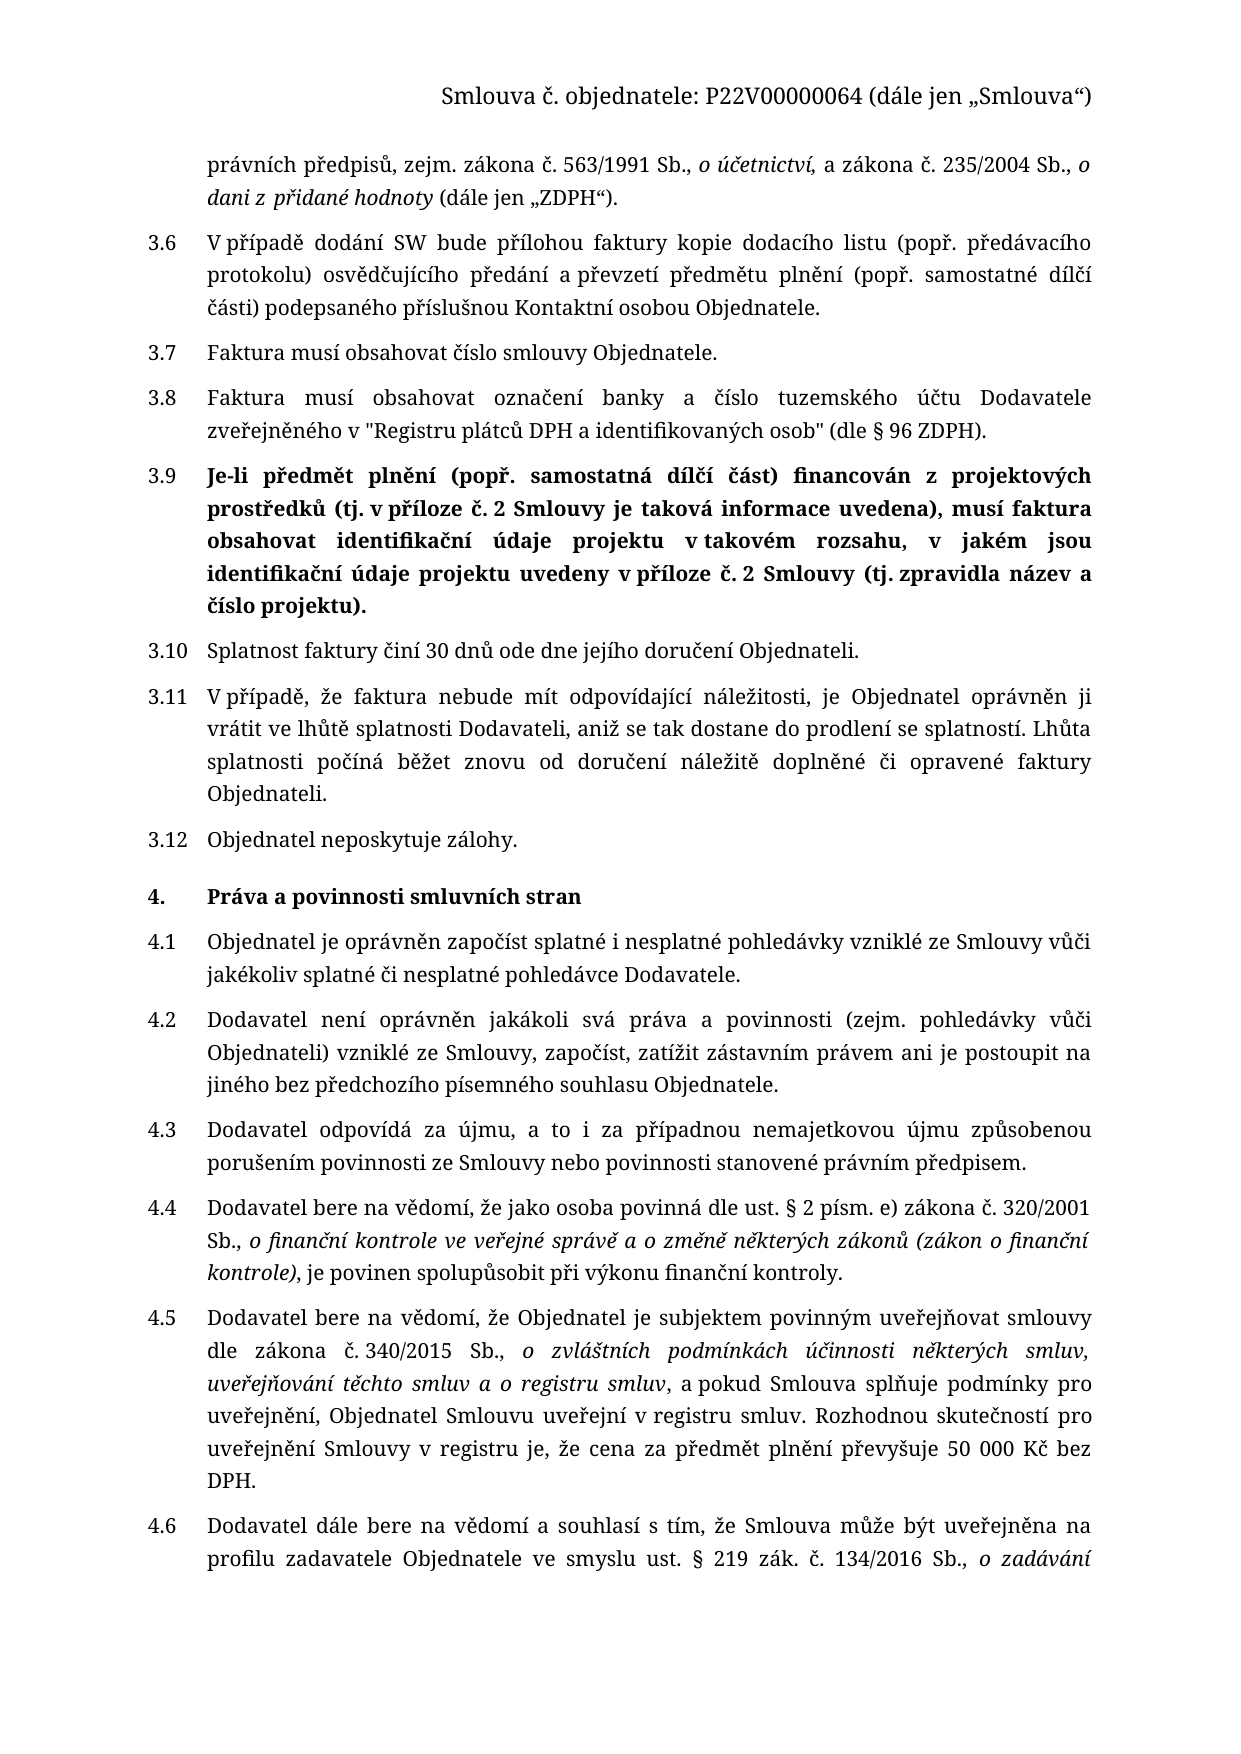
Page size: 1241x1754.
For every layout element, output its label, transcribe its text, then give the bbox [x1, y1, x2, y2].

list V případě dodání SW bude přílohou faktury kopie dodacího listu (popř. předávacího protokolu) osvědčujícího předání a převzetí předmětu plnění (popř. samostatné dílčí části) podepsaného příslušnou Kontaktní osobou Objednatele. [148, 228, 1092, 322]
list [148, 1512, 1092, 1573]
list Faktura musí obsahovat označení banky a číslo tuzemského účtu Dodavatele zveřejněného v "Registru plátců DPH a identifikovaných osob" (dle § 96 ZDPH). [148, 383, 1092, 444]
list Dodavatel bere na vědomí, že jako osoba povinná dle ust. § 2 písm. e) zákona č. 320/2001 Sb., o finanční kontrole ve veřejné správě a o změně některých zákonů (zákon o finanční kontrole), je povinen spolupůsobit při výkonu finanční kontroly. [148, 1193, 1092, 1287]
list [148, 150, 1092, 211]
list Je-li předmět plnění (popř. samostatná dílčí část) financován z projektových prostředků (tj. v příloze č. 2 Smlouvy je taková informace uvedena), musí faktura obsahovat identifikační údaje projektu v takovém rozsahu, v jakém jsou identifikační údaje projektu uvedeny v příloze č. 2 Smlouvy (tj. zpravidla název a číslo projektu). [148, 461, 1092, 620]
list Dodavatel není oprávněn jakákoli svá práva a povinnosti (zejm. pohledávky vůči Objednateli) vzniklé ze Smlouvy, započíst, zatížit zástavním právem ani je postoupit na jiného bez předchozího písemného souhlasu Objednatele. [148, 1005, 1092, 1099]
list Dodavatel odpovídá za újmu, a to i za případnou nemajetkovou újmu způsobenou porušením povinnosti ze Smlouvy nebo povinnosti stanovené právním předpisem. [148, 1115, 1092, 1176]
list Dodavatel bere na vědomí, že Objednatel je subjektem povinným uveřejňovat smlouvy dle zákona č. 340/2015 Sb., o zvláštních podmínkách účinnosti některých smluv, uveřejňování těchto smluv a o registru smluv, a pokud Smlouva splňuje podmínky pro uveřejnění, Objednatel Smlouvu uveřejní v registru smluv. Rozhodnou skutečností pro uveřejnění Smlouvy v registru je, že cena za předmět plnění převyšuje 50 000 Kč bez DPH. [148, 1303, 1092, 1495]
list Splatnost faktury činí 30 dnů ode dne jejího doručení Objednateli. [148, 637, 1092, 665]
list Práva a povinnosti smluvních stran [148, 882, 1092, 911]
list Objednatel je oprávněn započíst splatné i nesplatné pohledávky vzniklé ze Smlouvy vůči jakékoliv splatné či nesplatné pohledávce Dodavatele. [148, 927, 1092, 988]
list Objednatel neposkytuje zálohy. [148, 825, 1092, 853]
list Faktura musí obsahovat číslo smlouvy Objednatele. [148, 338, 1092, 367]
list V případě, že faktura nebude mít odpovídající náležitosti, je Objednatel oprávněn ji vrátit ve lhůtě splatnosti Dodavateli, aniž se tak dostane do prodlení se splatností. Lhůta splatnosti počíná běžet znovu od doručení náležitě doplněné či opravené faktury Objednateli. [148, 682, 1092, 808]
